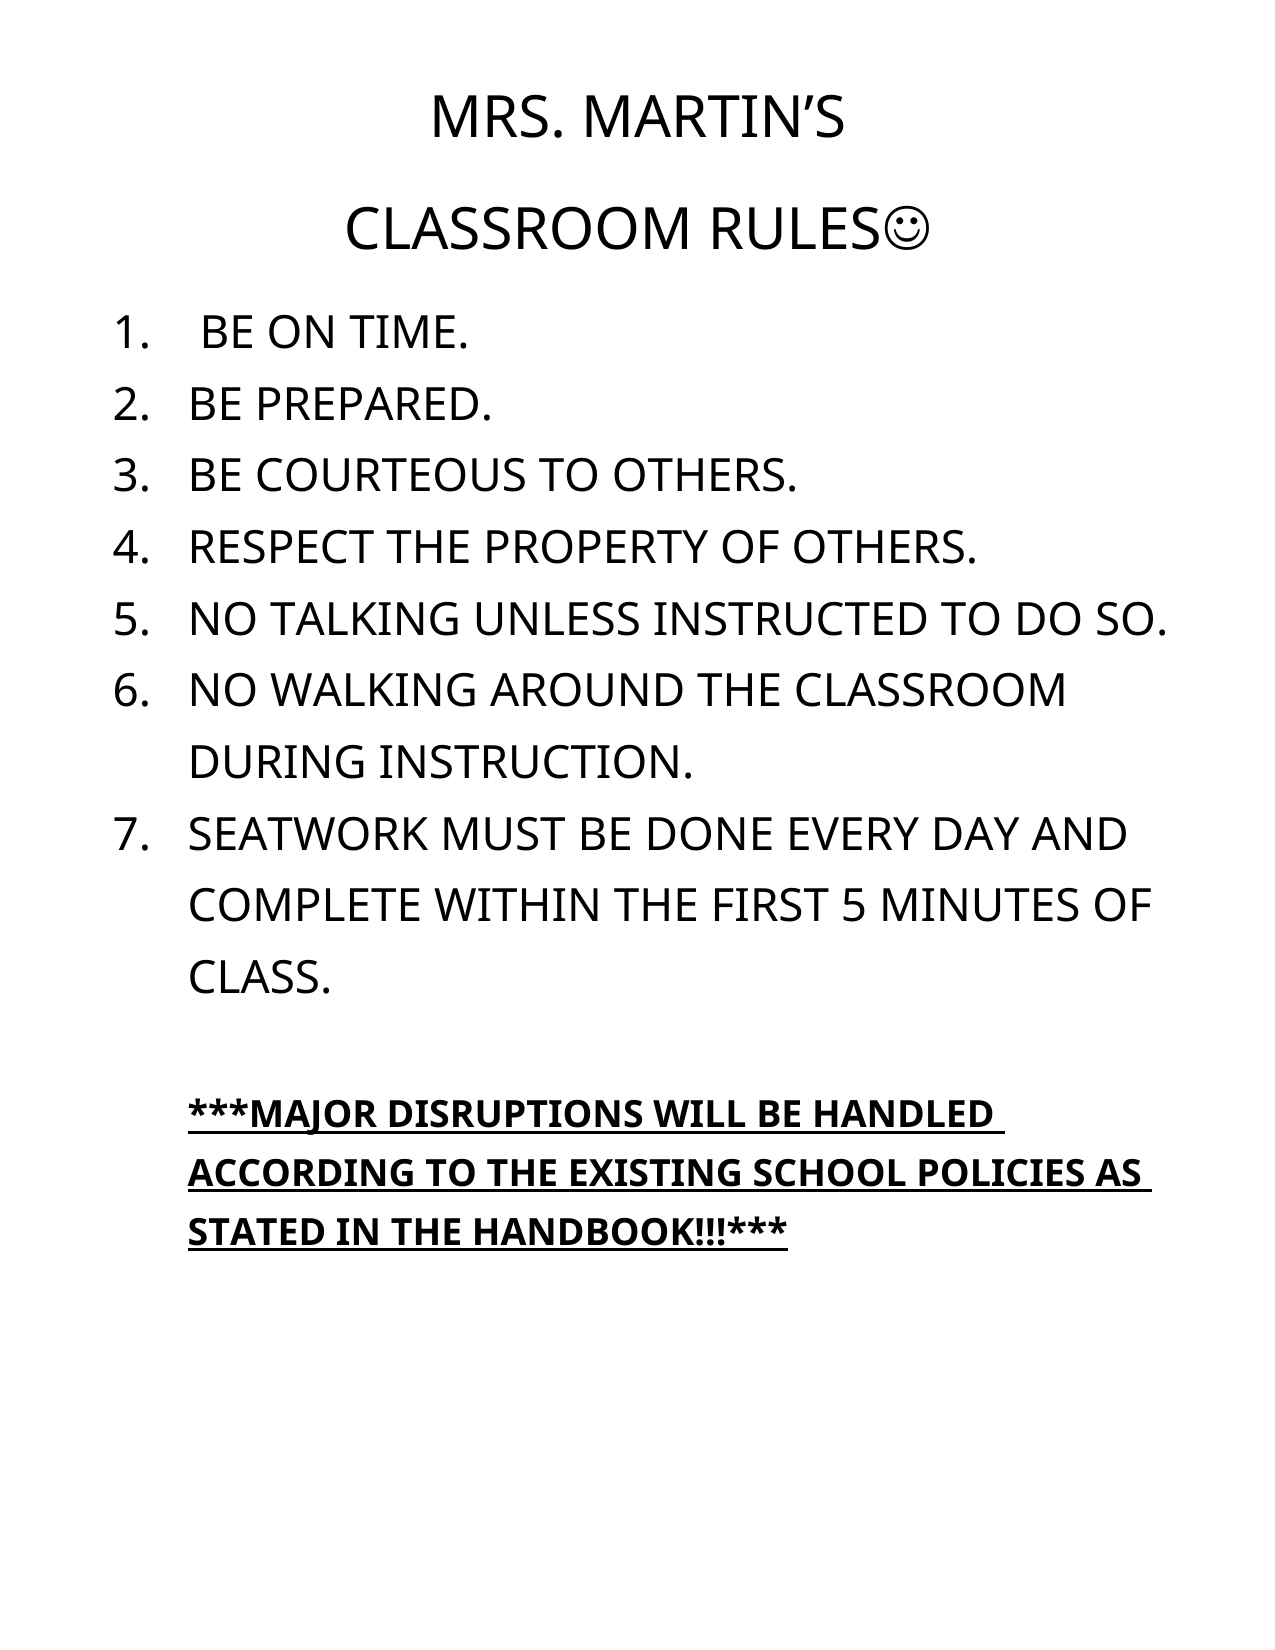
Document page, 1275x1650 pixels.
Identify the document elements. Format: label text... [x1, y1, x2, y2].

text CLASSROOM RULES [75, 187, 1200, 267]
list BE ON TIME. [112, 299, 1200, 362]
list NO TALKING UNLESS INSTRUCTED TO DO SO. [112, 586, 1200, 648]
list ***MAJOR DISRUPTIONS WILL BE HANDLED ACCORDING TO THE EXISTING SCHOOL POLICIES AS STATED IN THE HANDBOOK!!!*** [187, 1088, 1200, 1256]
list SEATWORK MUST BE DONE EVERY DAY AND COMPLETE WITHIN THE FIRST 5 MINUTES OF CLASS. [112, 801, 1200, 1007]
list BE PREPARED. [112, 371, 1200, 433]
list NO WALKING AROUND THE CLASSROOM DURING INSTRUCTION. [112, 658, 1200, 792]
list BE COURTEOUS TO OTHERS. [112, 443, 1200, 505]
text MRS. MARTIN’S [75, 75, 1200, 154]
list RESPECT THE PROPERTY OF OTHERS. [112, 514, 1200, 577]
